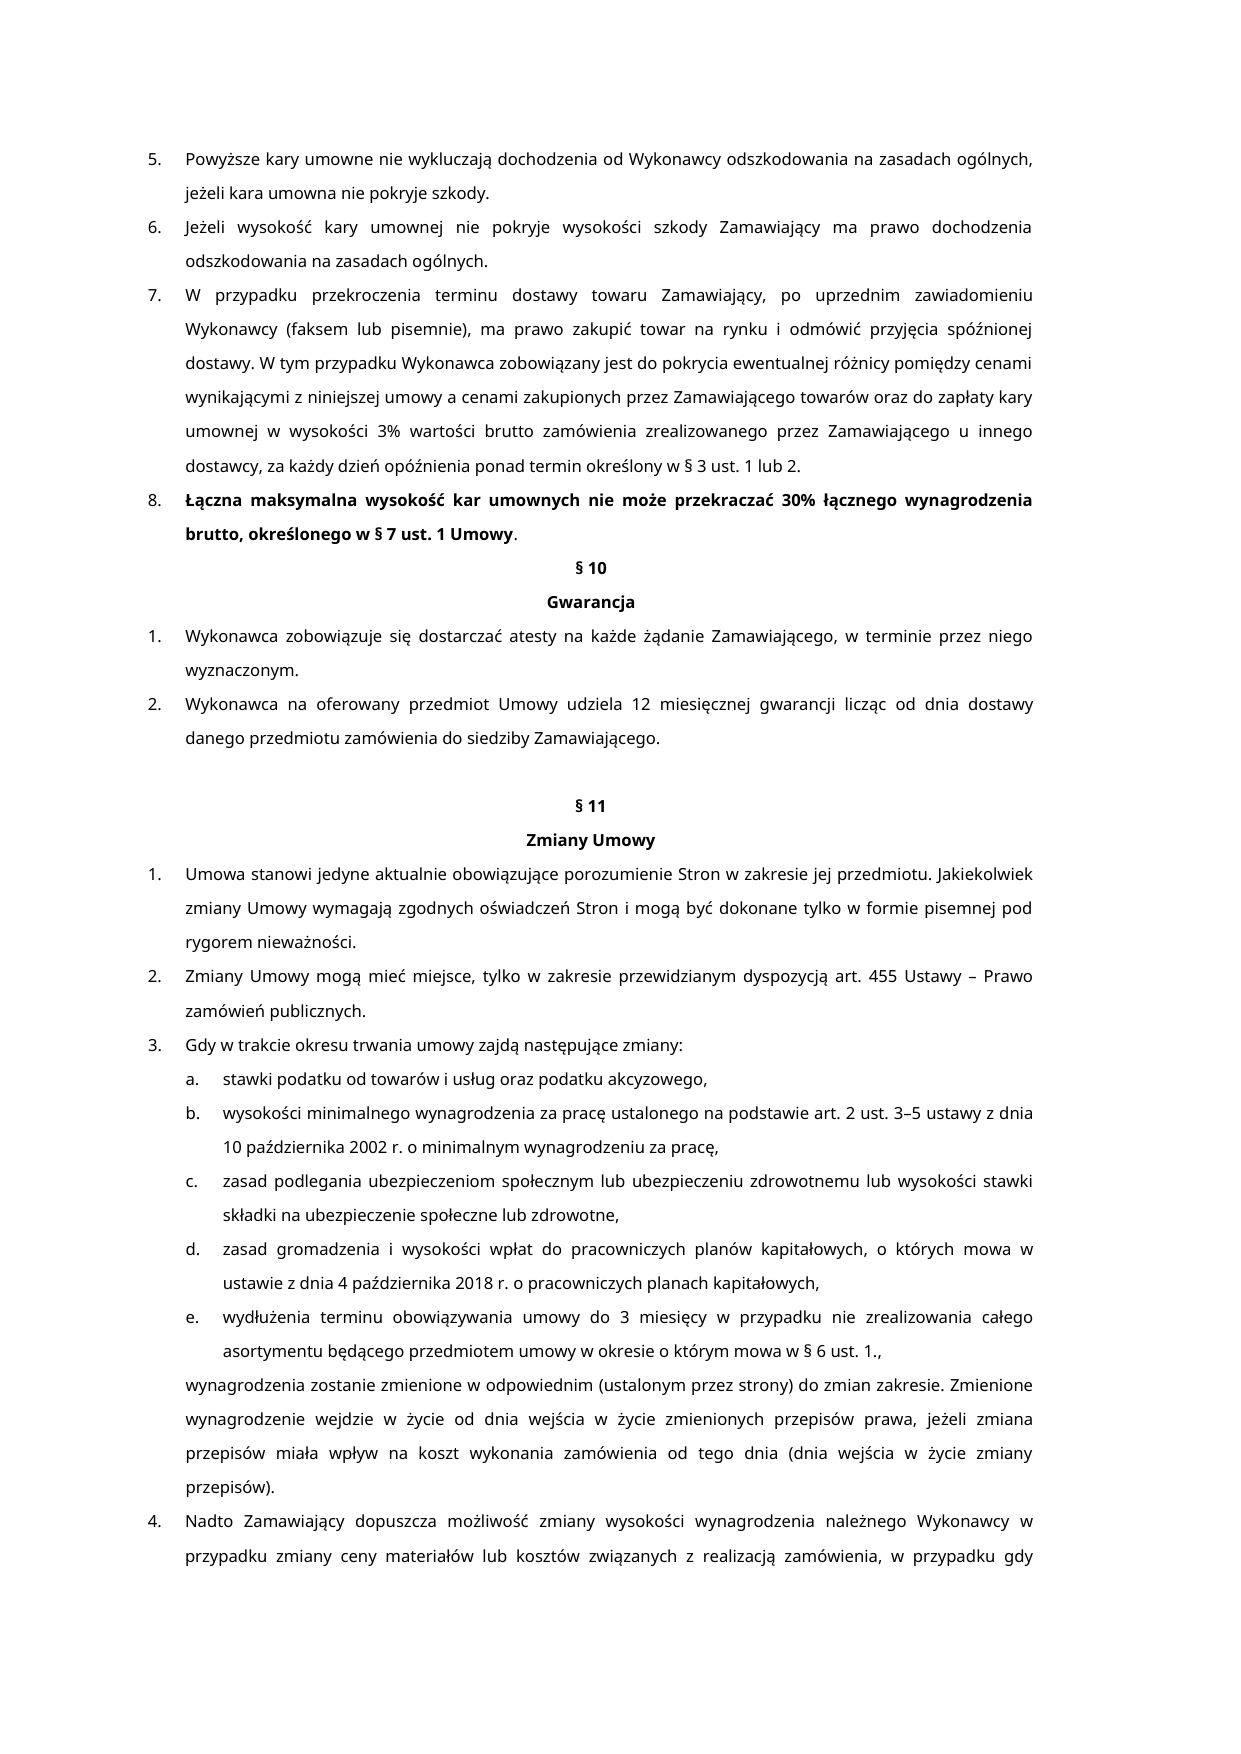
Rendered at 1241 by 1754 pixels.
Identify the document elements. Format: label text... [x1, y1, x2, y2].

text § 10 [148, 556, 1034, 579]
text § 11 [148, 795, 1034, 817]
list Zmiany Umowy mogą mieć miejsce, tylko w zakresie przewidzianym dyspozycją art. 455 Ustawy – Prawo zamówień publicznych. [148, 965, 1034, 1022]
list Gdy w trakcie okresu trwania umowy zajdą następujące zmiany: [148, 1033, 1034, 1056]
list Umowa stanowi jedyne aktualnie obowiązujące porozumienie Stron w zakresie jej przedmiotu. Jakiekolwiek zmiany Umowy wymagają zgodnych oświadczeń Stron i mogą być dokonane tylko w formie pisemnej pod rygorem nieważności. [148, 863, 1034, 954]
list wydłużenia terminu obowiązywania umowy do 3 miesięcy w przypadku nie zrealizowania całego asortymentu będącego przedmiotem umowy w okresie o którym mowa w § 6 ust. 1., [185, 1306, 1034, 1362]
list Łączna maksymalna wysokość kar umownych nie może przekraczać 30% łącznego wynagrodzenia brutto, określonego w § 7 ust. 1 Umowy. [148, 488, 1033, 545]
list Powyższe kary umowne nie wykluczają dochodzenia od Wykonawcy odszkodowania na zasadach ogólnych, jeżeli kara umowna nie pokryje szkody. [148, 148, 1033, 204]
text wynagrodzenia zostanie zmienione w odpowiednim (ustalonym przez strony) do zmian zakresie. Zmienione wynagrodzenie wejdzie w życie od dnia wejścia w życie zmienionych przepisów prawa, jeżeli zmiana przepisów miała wpływ na koszt wykonania zamówienia od tego dnia (dnia wejścia w życie zmiany przepisów). [185, 1374, 1034, 1499]
text Zmiany Umowy [148, 829, 1034, 852]
list wysokości minimalnego wynagrodzenia za pracę ustalonego na podstawie art. 2 ust. 3–5 ustawy z dnia 10 października 2002 r. o minimalnym wynagrodzeniu za pracę, [185, 1101, 1034, 1158]
list Jeżeli wysokość kary umownej nie pokryje wysokości szkody Zamawiający ma prawo dochodzenia odszkodowania na zasadach ogólnych. [148, 216, 1033, 272]
list zasad gromadzenia i wysokości wpłat do pracowniczych planów kapitałowych, o których mowa w ustawie z dnia 4 października 2018 r. o pracowniczych planach kapitałowych, [185, 1238, 1034, 1294]
list Wykonawca na oferowany przedmiot Umowy udziela 12 miesięcznej gwarancji licząc od dnia dostawy danego przedmiotu zamówienia do siedziby Zamawiającego. [148, 693, 1034, 749]
list Wykonawca zobowiązuje się dostarczać atesty na każde żądanie Zamawiającego, w terminie przez niego wyznaczonym. [148, 624, 1034, 681]
list zasad podlegania ubezpieczeniom społecznym lub ubezpieczeniu zdrowotnemu lub wysokości stawki składki na ubezpieczenie społeczne lub zdrowotne, [185, 1169, 1034, 1226]
list W przypadku przekroczenia terminu dostawy towaru Zamawiający, po uprzednim zawiadomieniu Wykonawcy (faksem lub pisemnie), ma prawo zakupić towar na rynku i odmówić przyjęcia spóźnionej dostawy. W tym przypadku Wykonawca zobowiązany jest do pokrycia ewentualnej różnicy pomiędzy cenami wynikającymi z niniejszej umowy a cenami zakupionych przez Zamawiającego towarów oraz do zapłaty kary umownej w wysokości 3% wartości brutto zamówienia zrealizowanego przez Zamawiającego u innego dostawcy, za każdy dzień opóźnienia ponad termin określony w § 3 ust. 1 lub 2. [148, 284, 1033, 477]
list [148, 1510, 1034, 1567]
list stawki podatku od towarów i usług oraz podatku akcyzowego, [185, 1067, 1034, 1090]
text Gwarancja [148, 590, 1034, 613]
